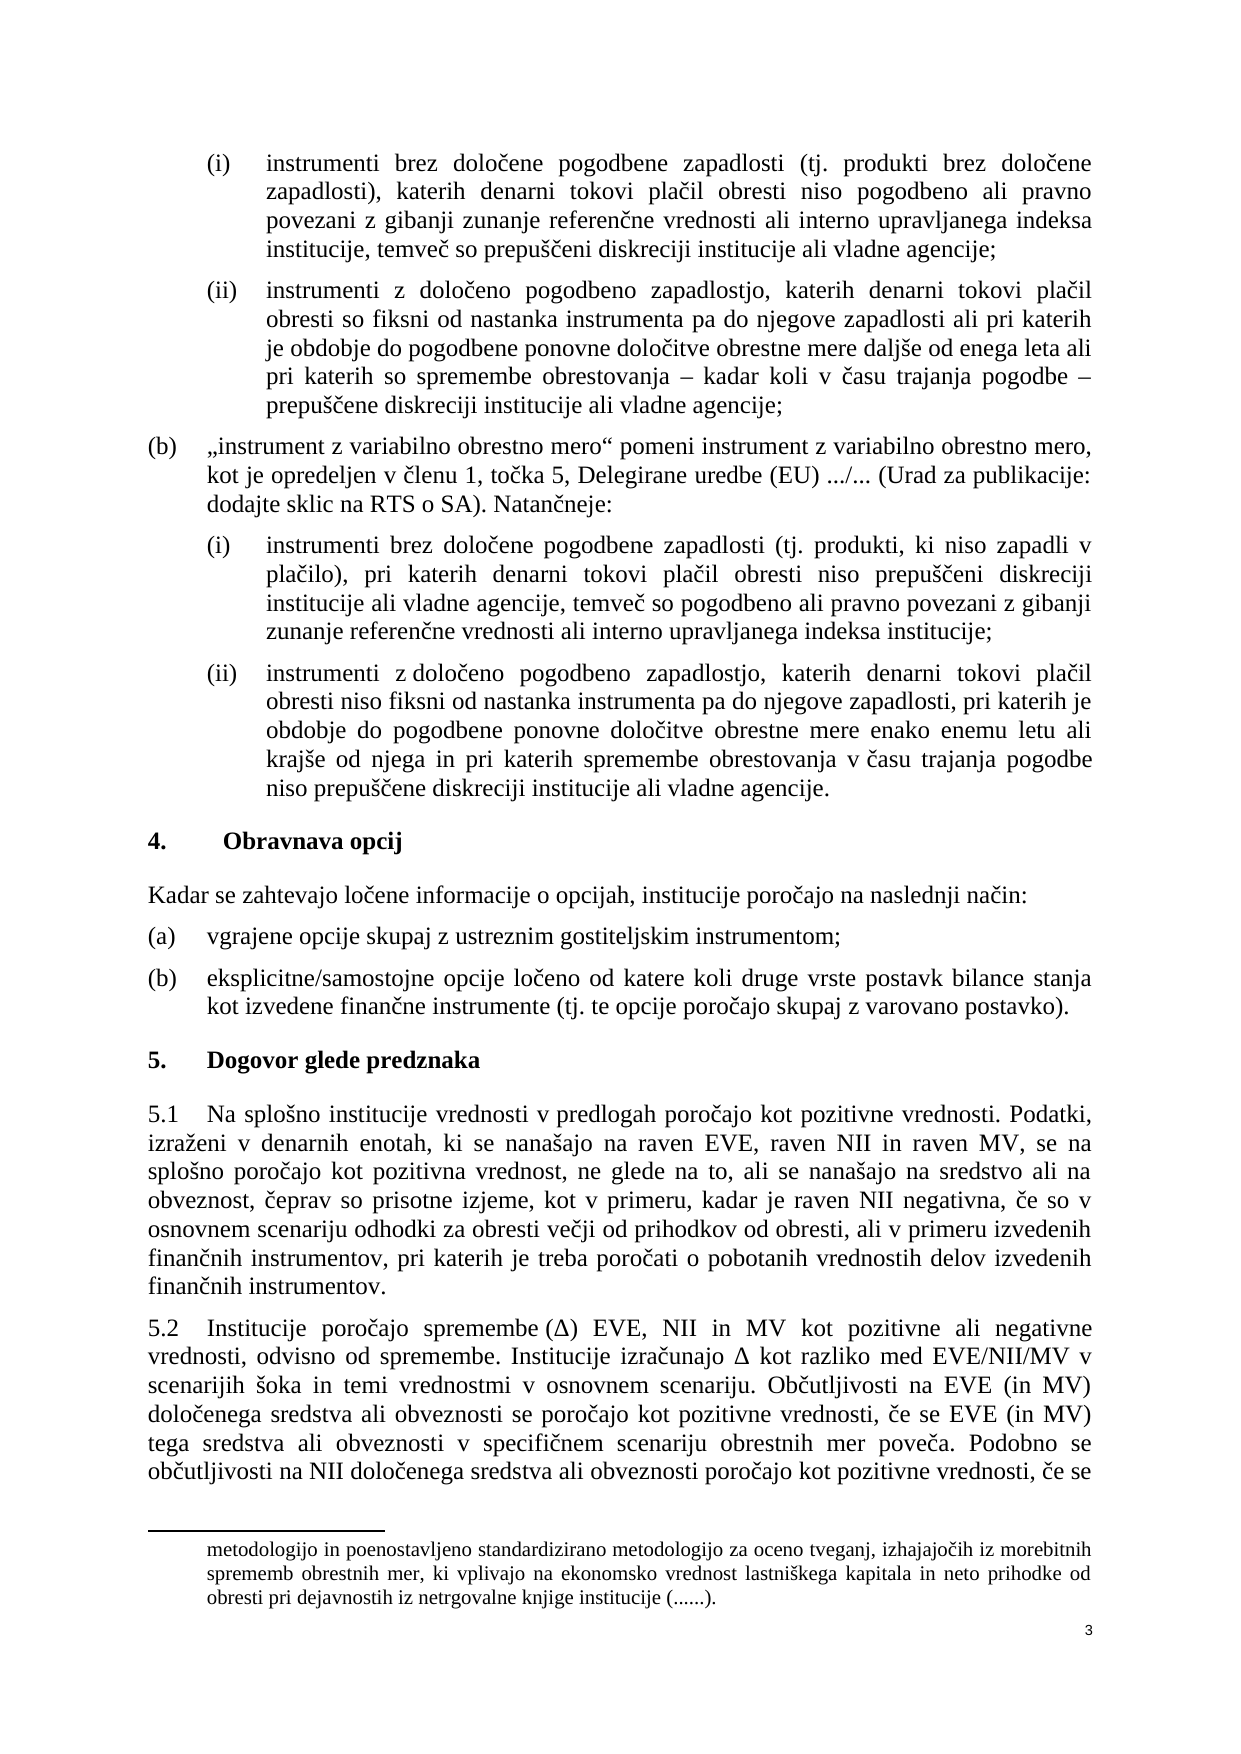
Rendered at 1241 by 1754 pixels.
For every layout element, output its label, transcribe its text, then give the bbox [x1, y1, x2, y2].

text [148, 1313, 1093, 1485]
text (a) vgrajene opcije skupaj z ustreznim gostiteljskim instrumentom; [148, 921, 1093, 950]
text (i) instrumenti brez določene pogodbene zapadlosti (tj. produkti brez določene zapadlosti), katerih denarni tokovi plačil obresti niso pogodbeno ali pravno povezani z gibanji zunanje referenčne vrednosti ali interno upravljanega indeksa institucije, temveč so prepuščeni diskreciji institucije ali vladne agencije; [207, 148, 1093, 263]
text (i) instrumenti brez določene pogodbene zapadlosti (tj. produkti, ki niso zapadli v plačilo), pri katerih denarni tokovi plačil obresti niso prepuščeni diskreciji institucije ali vladne agencije, temveč so pogodbeno ali pravno povezani z gibanji zunanje referenčne vrednosti ali interno upravljanega indeksa institucije; [207, 530, 1093, 645]
text (ii) instrumenti z določeno pogodbeno zapadlostjo, katerih denarni tokovi plačil obresti so fiksni od nastanka instrumenta pa do njegove zapadlosti ali pri katerih je obdobje do pogodbene ponovne določitve obrestne mere daljše od enega leta ali pri katerih so spremembe obrestovanja – kadar koli v času trajanja pogodbe – prepuščene diskreciji institucije ali vladne agencije; [207, 275, 1093, 419]
text (b) „instrument z variabilno obrestno mero“ pomeni instrument z variabilno obrestno mero, kot je opredeljen v členu 1, točka 5, Delegirane uredbe (EU) .../... (Urad za publikacije: dodajte sklic na RTS o SA). Natančneje: [148, 431, 1093, 518]
text 5.1 Na splošno institucije vrednosti v predlogah poročajo kot pozitivne vrednosti. Podatki, izraženi v denarnih enotah, ki se nanašajo na raven EVE, raven NII in raven MV, se na splošno poročajo kot pozitivna vrednost, ne glede na to, ali se nanašajo na sredstvo ali na obveznost, čeprav so prisotne izjeme, kot v primeru, kadar je raven NII negativna, če so v osnovnem scenariju odhodki za obresti večji od prihodkov od obresti, ali v primeru izvedenih finančnih instrumentov, pri katerih je treba poročati o pobotanih vrednostih delov izvedenih finančnih instrumentov. [148, 1099, 1093, 1300]
text Kadar se zahtevajo ločene informacije o opcijah, institucije poročajo na naslednji način: [148, 880, 1093, 909]
text (ii) instrumenti z določeno pogodbeno zapadlostjo, katerih denarni tokovi plačil obresti niso fiksni od nastanka instrumenta pa do njegove zapadlosti, pri katerih je obdobje do pogodbene ponovne določitve obrestne mere enako enemu letu ali krajše od njega in pri katerih spremembe obrestovanja v času trajanja pogodbe niso prepuščene diskreciji institucije ali vladne agencije. [207, 658, 1093, 801]
text Obravnava opcij [148, 826, 1093, 855]
text Dogovor glede predznaka [148, 1045, 1093, 1074]
text (b) eksplicitne/samostojne opcije ločeno od katere koli druge vrste postavk bilance stanja kot izvedene finančne instrumente (tj. te opcije poročajo skupaj z varovano postavko). [148, 963, 1093, 1020]
